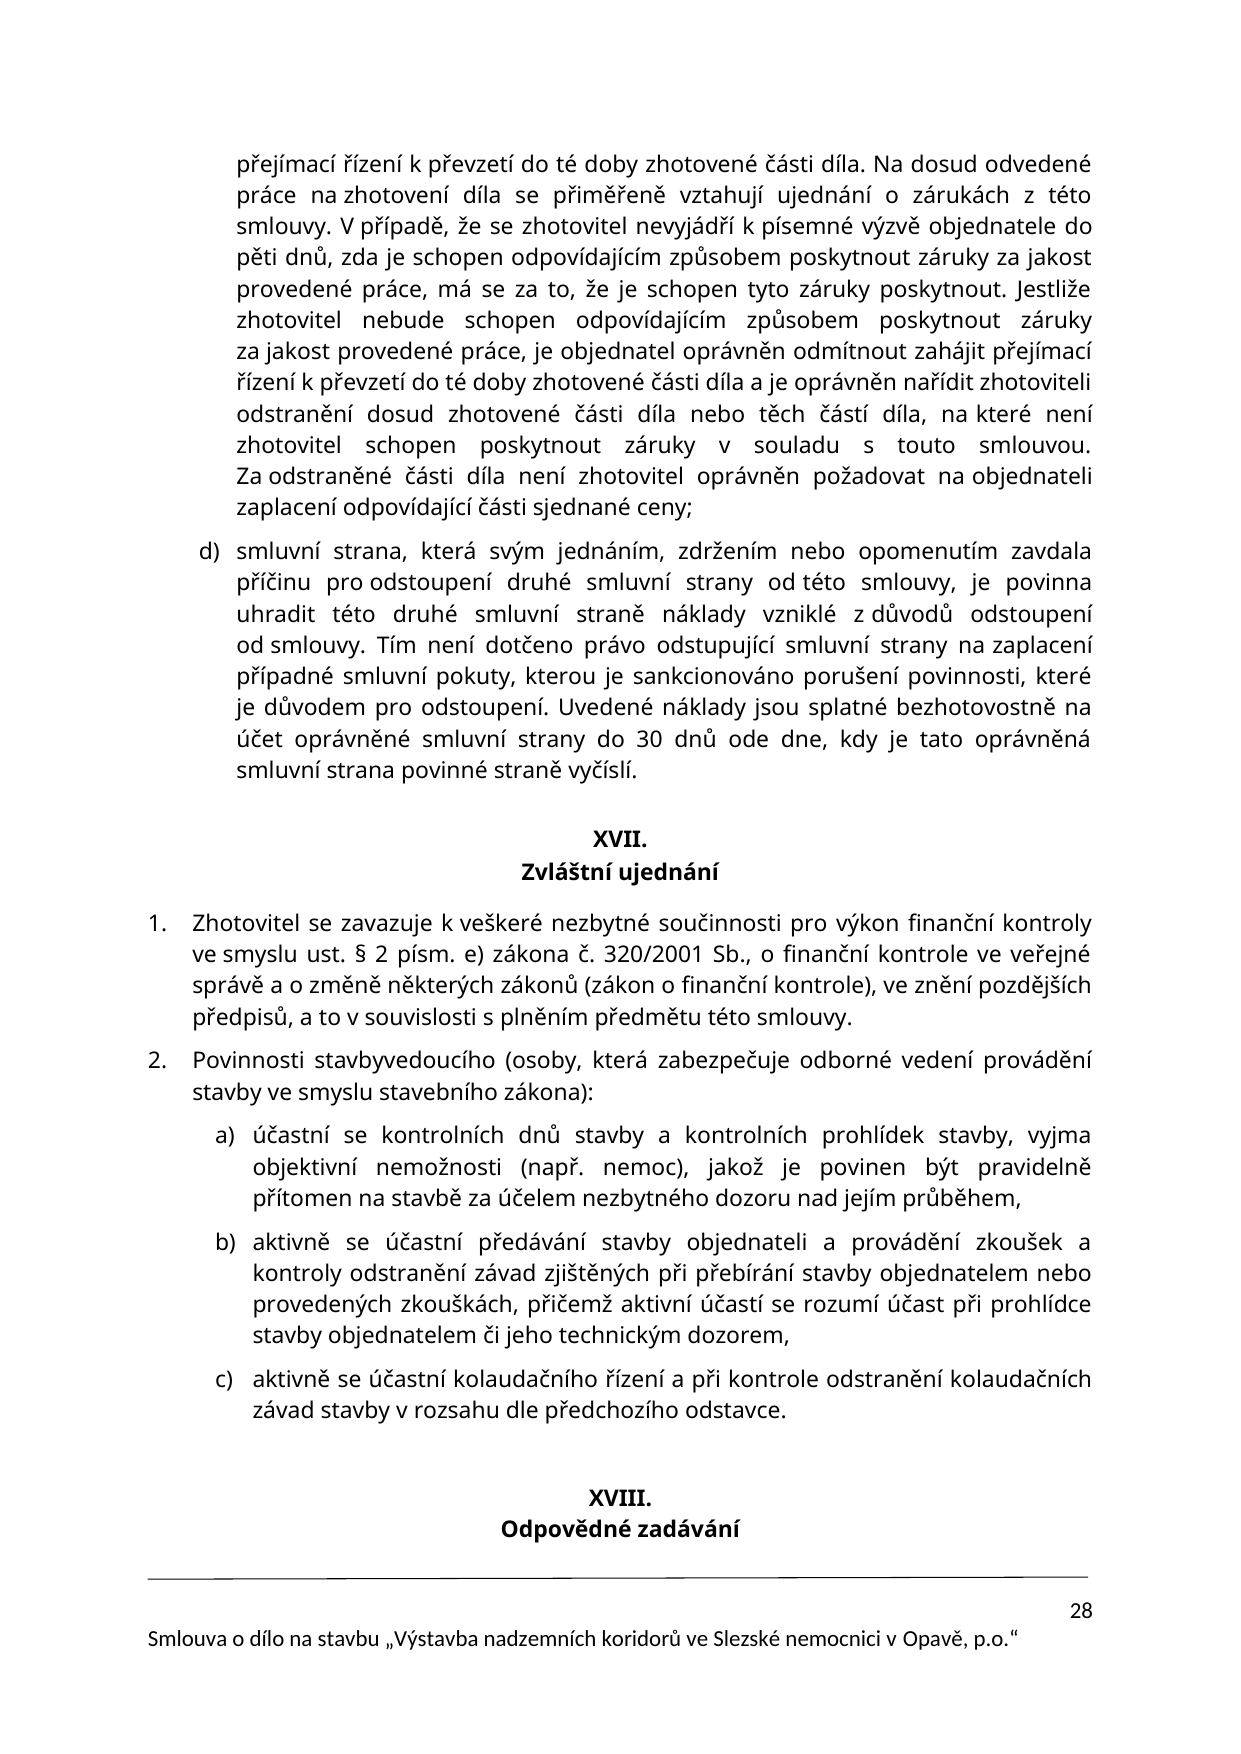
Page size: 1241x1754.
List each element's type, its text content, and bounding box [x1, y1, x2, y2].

text XVIII. Odpovědné zadávání [148, 1482, 1093, 1544]
list Zhotovitel se zavazuje k veškeré nezbytné součinnosti pro výkon finanční kontroly ve smyslu ust. § 2 písm. e) zákona č. 320/2001 Sb., o finanční kontrole ve veřejné správě a o změně některých zákonů (zákon o finanční kontrole), ve znění pozdějších předpisů, a to v souvislosti s plněním předmětu této smlouvy. [148, 907, 1093, 1032]
list Povinnosti stavbyvedoucího (osoby, která zabezpečuje odborné vedení provádění stavby ve smyslu stavebního zákona): [148, 1044, 1093, 1107]
list smluvní strana, která svým jednáním, zdržením nebo opomenutím zavdala příčinu pro odstoupení druhé smluvní strany od této smlouvy, je povinna uhradit této druhé smluvní straně náklady vzniklé z důvodů odstoupení od smlouvy. Tím není dotčeno právo odstupující smluvní strany na zaplacení případné smluvní pokuty, kterou je sankcionováno porušení povinnosti, které je důvodem pro odstoupení. Uvedené náklady jsou splatné bezhotovostně na účet oprávněné smluvní strany do 30 dnů ode dne, kdy je tato oprávněná smluvní strana povinné straně vyčíslí. [199, 535, 1093, 785]
text XVII. Zvláštní ujednání [148, 823, 1093, 888]
list účastní se kontrolních dnů stavby a kontrolních prohlídek stavby, vyjma objektivní nemožnosti (např. nemoc), jakož je povinen být pravidelně přítomen na stavbě za účelem nezbytného dozoru nad jejím průběhem, [215, 1119, 1093, 1213]
list aktivně se účastní kolaudačního řízení a při kontrole odstranění kolaudačních závad stavby v rozsahu dle předchozího odstavce. [215, 1363, 1093, 1426]
list aktivně se účastní předávání stavby objednateli a provádění zkoušek a kontroly odstranění závad zjištěných při přebírání stavby objednatelem nebo provedených zkouškách, přičemž aktivní účastí se rozumí účast při prohlídce stavby objednatelem či jeho technickým dozorem, [215, 1226, 1093, 1351]
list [199, 148, 1093, 523]
